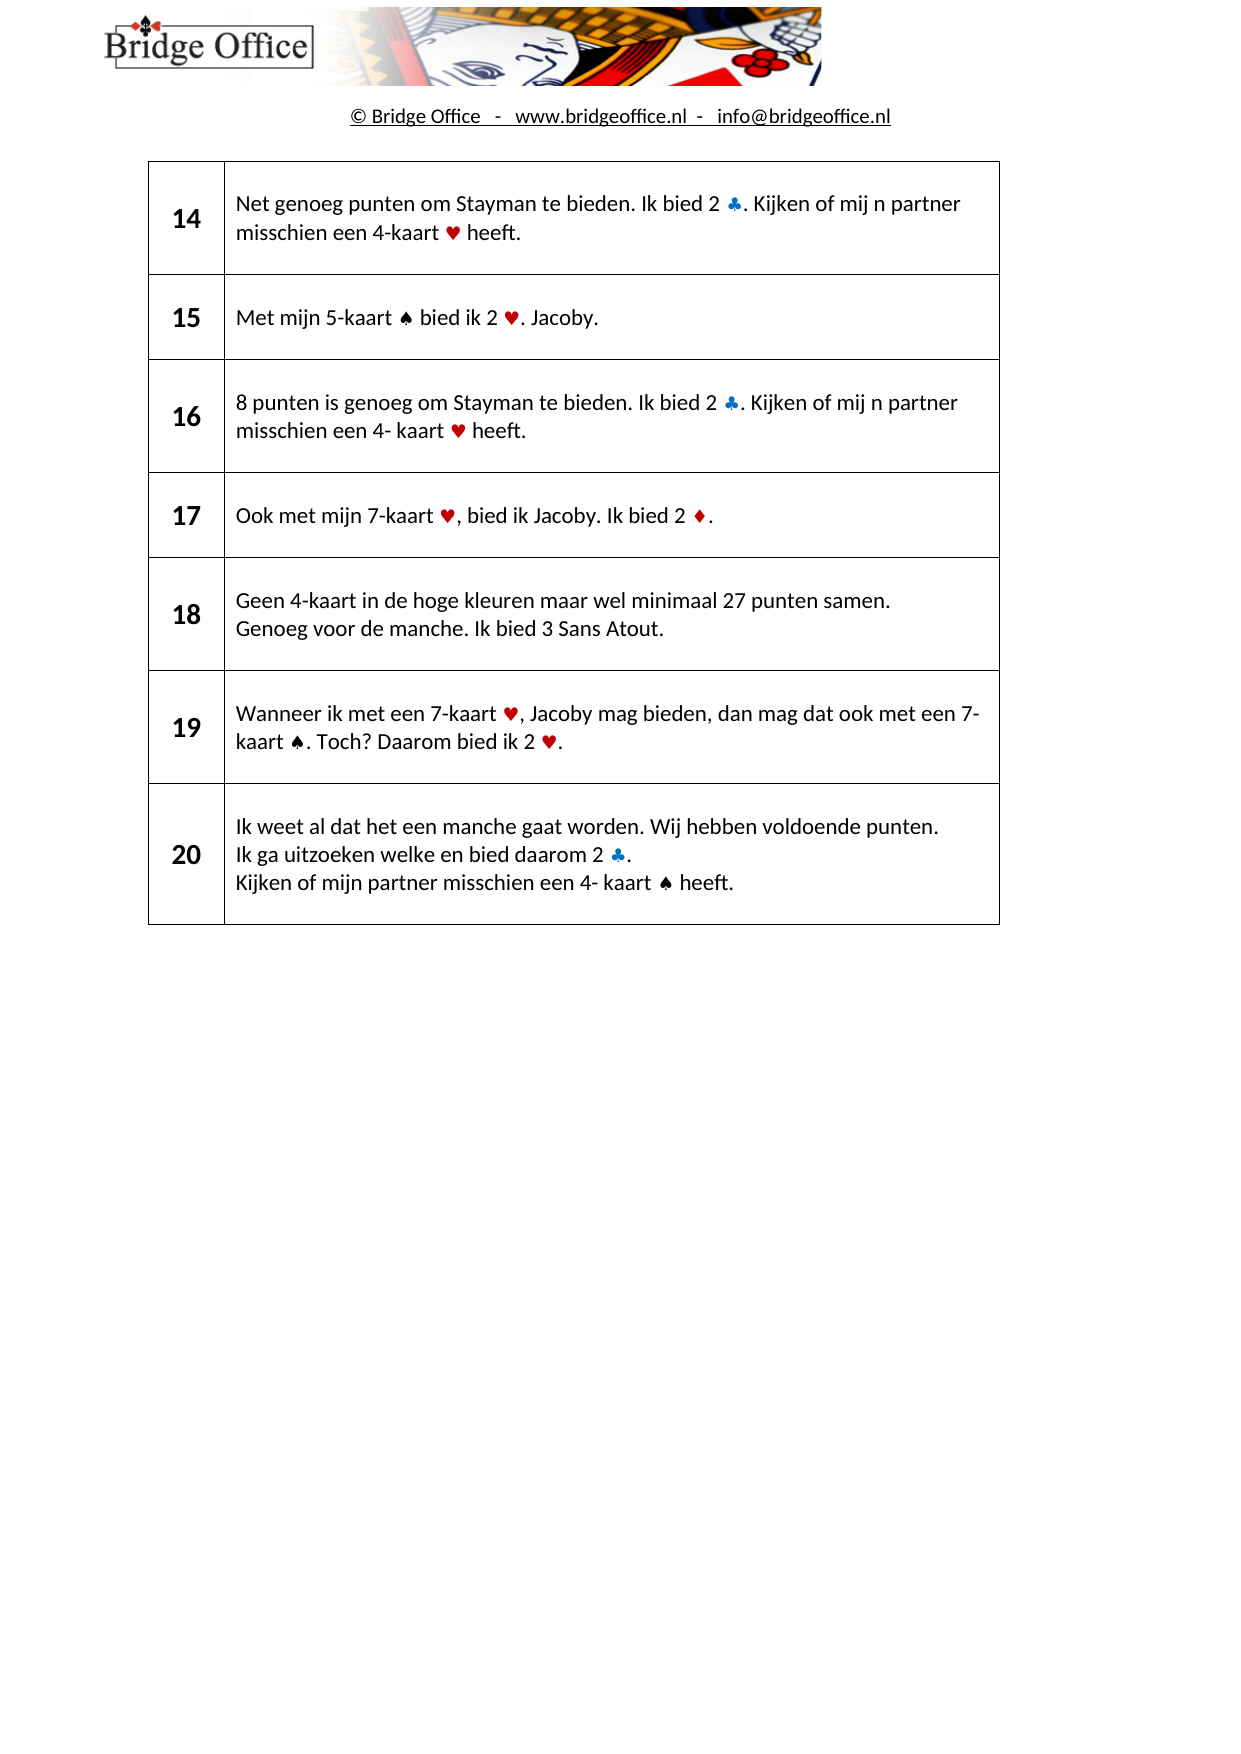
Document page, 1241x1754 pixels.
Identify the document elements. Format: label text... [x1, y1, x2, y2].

table_cell Ik weet al dat het een manche gaat worden. Wij hebben voldoende punten. Ik ga uitzoeken welke en bied daarom 2 . Kijken of mijn partner misschien een 4- kaart heeft. [225, 784, 999, 924]
table_header 14 [149, 162, 224, 274]
table_cell 19 [149, 671, 224, 783]
table_cell Ook met mijn 7-kaart , bied ik Jacoby. Ik bied 2 . [225, 473, 999, 557]
table_cell 20 [149, 784, 224, 924]
picture [77, 7, 821, 85]
table_cell 16 [149, 360, 224, 472]
table_cell Wanneer ik met een 7-kaart , Jacoby mag bieden, dan mag dat ook met een 7-kaart . Toch? Daarom bied ik 2 . [225, 671, 999, 783]
table_cell 18 [149, 558, 224, 670]
table_cell 15 [149, 275, 224, 359]
table_cell Met mijn 5-kaart bied ik 2 . Jacoby. [225, 275, 999, 359]
table_header Net genoeg punten om Stayman te bieden. Ik bied 2 . Kijken of mij n partner misschien een 4-kaart heeft. [225, 162, 999, 274]
table_cell 17 [149, 473, 224, 557]
table_cell 8 punten is genoeg om Stayman te bieden. Ik bied 2 . Kijken of mij n partner misschien een 4- kaart heeft. [225, 360, 999, 472]
table_cell Geen 4-kaart in de hoge kleuren maar wel minimaal 27 punten samen. Genoeg voor de manche. Ik bied 3 Sans Atout. [225, 558, 999, 670]
